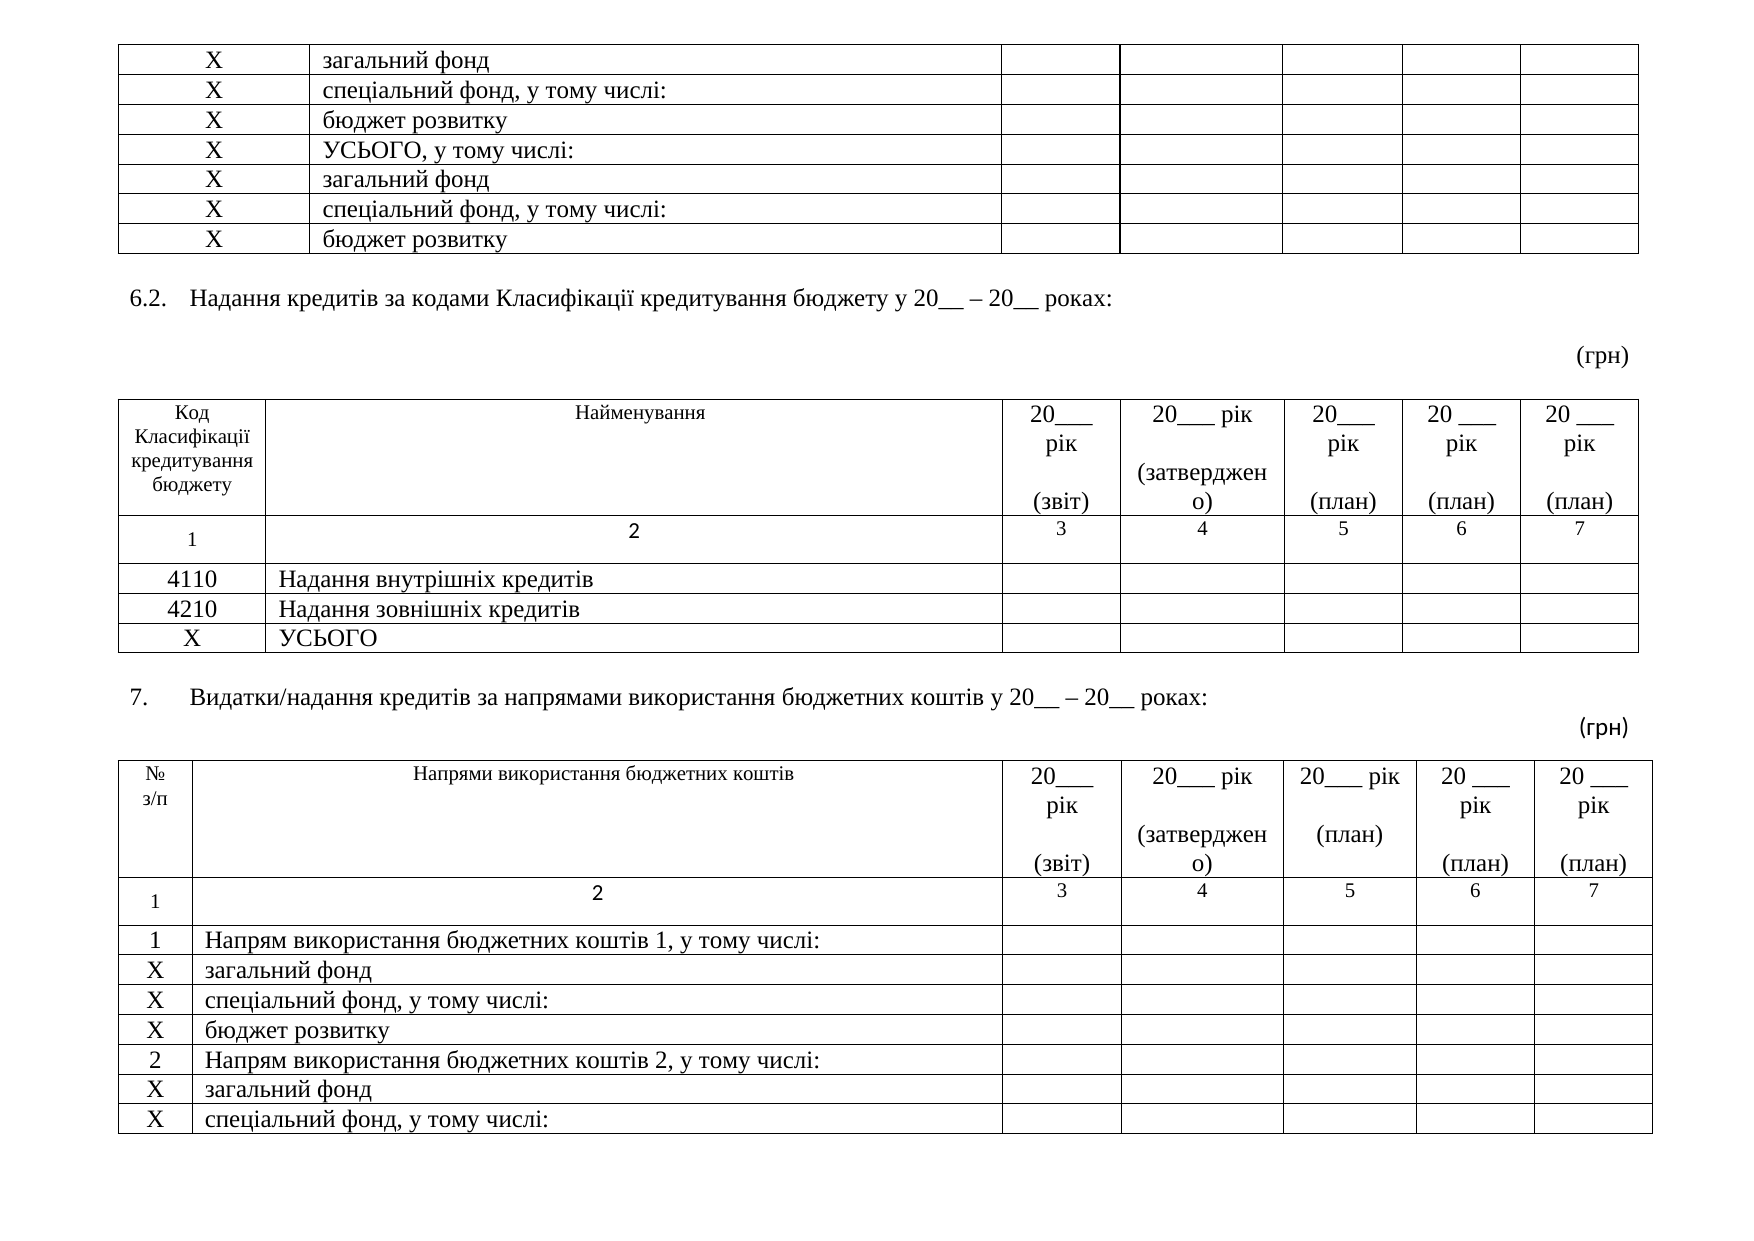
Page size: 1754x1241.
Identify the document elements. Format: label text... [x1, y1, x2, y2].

table_cell [1403, 75, 1520, 104]
table_cell [1003, 926, 1121, 954]
table_cell 4 [1122, 878, 1283, 924]
table_cell [1403, 105, 1520, 134]
table_header 20___ рік (звіт) [1003, 400, 1120, 515]
table_header Видатки/надання кредитів за напрямами використання бюджетних коштів у 20__ – 20__ роках: [178, 682, 1646, 711]
table_cell [1521, 135, 1638, 163]
table_cell [1417, 1015, 1534, 1044]
table_cell [1284, 926, 1416, 954]
table_cell [1403, 594, 1520, 622]
table_cell спеціальний фонд, у тому числі: [310, 194, 1001, 223]
table_cell спеціальний фонд, у тому числі: [310, 75, 1001, 104]
table_cell [1521, 564, 1638, 593]
table_cell [1122, 985, 1283, 1014]
table_cell 2 [193, 878, 1002, 924]
table_cell УСЬОГО [266, 624, 1002, 652]
table_cell [1284, 1104, 1416, 1133]
table_cell [1283, 224, 1402, 253]
text (грн) [118, 341, 1629, 369]
table_cell [1521, 194, 1638, 223]
table_cell [1403, 194, 1520, 223]
table_cell [1121, 194, 1282, 223]
table_cell 4110 [119, 564, 265, 593]
table_cell [1003, 1015, 1121, 1044]
table_cell [1403, 224, 1520, 253]
table_cell Надання зовнішніх кредитів [266, 594, 1002, 622]
table_header 20___ рік (звіт) [1003, 761, 1121, 877]
table_cell 2 [119, 1045, 192, 1073]
table_cell Х [119, 165, 309, 193]
table_cell [1122, 1015, 1283, 1044]
table_cell [1122, 1075, 1283, 1103]
table_cell [1284, 1015, 1416, 1044]
table_cell Х [119, 1075, 192, 1103]
table_cell [1417, 1045, 1534, 1073]
table_cell Х [119, 624, 265, 652]
table_cell Напрям використання бюджетних коштів 1, у тому числі: [193, 926, 1002, 954]
table_cell [1535, 1015, 1652, 1044]
table_cell [1003, 594, 1120, 622]
table_cell [1417, 926, 1534, 954]
table_cell спеціальний фонд, у тому числі: [193, 985, 1002, 1014]
table_cell [1121, 624, 1284, 652]
table_cell Х [119, 955, 192, 984]
table_cell [1002, 75, 1119, 104]
table_header Код Класифікації кредитування бюджету [119, 400, 265, 515]
table_cell 4210 [119, 594, 265, 622]
table_cell [1521, 105, 1638, 134]
table_cell [1417, 1104, 1534, 1133]
table_cell [1417, 985, 1534, 1014]
table_cell [1002, 105, 1119, 134]
table_cell [1121, 105, 1282, 134]
table_cell [1283, 135, 1402, 163]
table_cell [1121, 564, 1284, 593]
table_cell бюджет розвитку [310, 224, 1001, 253]
table_cell [1122, 1045, 1283, 1073]
table_cell Х [119, 194, 309, 223]
table_cell 7 [1535, 878, 1652, 924]
table_header 7. [118, 682, 178, 711]
table_cell 5 [1285, 516, 1402, 563]
table_header 20___ рік (план) [1285, 400, 1402, 515]
table_cell Надання внутрішніх кредитів [266, 564, 1002, 593]
table_cell [1121, 75, 1282, 104]
table_header 20___ рік (затверджено) [1121, 400, 1284, 515]
table_cell [1535, 926, 1652, 954]
table_cell [1122, 926, 1283, 954]
table_cell [1284, 955, 1416, 984]
table_cell [1121, 594, 1284, 622]
table_cell [1284, 1045, 1416, 1073]
table_cell [1283, 105, 1402, 134]
table_cell [1521, 75, 1638, 104]
table_cell [1285, 624, 1402, 652]
table_cell 1 [119, 926, 192, 954]
table_cell 6 [1417, 878, 1534, 924]
table_cell загальний фонд [193, 955, 1002, 984]
table_cell [1003, 1075, 1121, 1103]
table_cell 2 [266, 516, 1002, 563]
table_cell [1003, 985, 1121, 1014]
table_cell [1535, 1104, 1652, 1133]
table_header 20 ___ рік (план) [1521, 400, 1638, 515]
table_cell бюджет розвитку [193, 1015, 1002, 1044]
table_cell Х [119, 45, 309, 74]
table_cell [1002, 224, 1119, 253]
table_header 20 ___ рік (план) [1403, 400, 1520, 515]
table_cell [1285, 564, 1402, 593]
table_cell [1403, 135, 1520, 163]
table_cell [1521, 165, 1638, 193]
table_cell [1121, 165, 1282, 193]
table_header № з/п [119, 761, 192, 877]
table_cell [1122, 1104, 1283, 1133]
table_cell [1535, 1045, 1652, 1073]
table_cell [1403, 45, 1520, 74]
table_cell Х [119, 1104, 192, 1133]
table_cell [1003, 1104, 1121, 1133]
table_cell [1521, 624, 1638, 652]
table_cell 3 [1003, 516, 1120, 563]
table_cell загальний фонд [310, 45, 1001, 74]
table_cell [1535, 955, 1652, 984]
table_cell Х [119, 75, 309, 104]
table_cell [1003, 1045, 1121, 1073]
table_cell [1417, 955, 1534, 984]
table_cell 4 [1121, 516, 1284, 563]
table_cell 1 [119, 878, 192, 924]
table_cell 3 [1003, 878, 1121, 924]
table_cell [1002, 45, 1119, 74]
table_cell [1283, 75, 1402, 104]
table_cell УСЬОГО, у тому числі: [310, 135, 1001, 163]
table_cell [1521, 45, 1638, 74]
table_header 6.2. [118, 283, 178, 311]
table_cell [1403, 564, 1520, 593]
table_cell [1535, 1075, 1652, 1103]
table_cell 5 [1284, 878, 1416, 924]
table_cell [1403, 165, 1520, 193]
table_cell бюджет розвитку [310, 105, 1001, 134]
table_cell 7 [1521, 516, 1638, 563]
table_header 20 ___ рік (план) [1535, 761, 1652, 877]
text (грн) [118, 711, 1629, 741]
table_cell 1 [119, 516, 265, 563]
table_cell [1283, 194, 1402, 223]
table_cell загальний фонд [193, 1075, 1002, 1103]
table_cell [1003, 624, 1120, 652]
table_cell [1521, 224, 1638, 253]
table_cell Х [119, 135, 309, 163]
table_header 20 ___ рік (план) [1417, 761, 1534, 877]
table_header 20___ рік (план) [1284, 761, 1416, 877]
table_cell [1003, 564, 1120, 593]
table_cell [1535, 985, 1652, 1014]
table_cell [1002, 194, 1119, 223]
table_cell Х [119, 1015, 192, 1044]
table_cell загальний фонд [310, 165, 1001, 193]
table_cell [1122, 955, 1283, 984]
table_cell Х [119, 105, 309, 134]
table_cell [1284, 1075, 1416, 1103]
table_cell [1283, 165, 1402, 193]
table_cell 6 [1403, 516, 1520, 563]
table_cell [1285, 594, 1402, 622]
table_header Найменування [266, 400, 1002, 515]
table_cell [1521, 594, 1638, 622]
table_cell Напрям використання бюджетних коштів 2, у тому числі: [193, 1045, 1002, 1073]
table_cell Х [119, 985, 192, 1014]
table_cell Х [119, 224, 309, 253]
table_cell [1417, 1075, 1534, 1103]
table_header Напрями використання бюджетних коштів [193, 761, 1002, 877]
table_cell [1283, 45, 1402, 74]
table_cell [1003, 955, 1121, 984]
table_cell [1002, 165, 1119, 193]
table_cell [1121, 224, 1282, 253]
table_cell спеціальний фонд, у тому числі: [193, 1104, 1002, 1133]
table_header Надання кредитів за кодами Класифікації кредитування бюджету у 20__ – 20__ роках: [178, 283, 1646, 311]
table_cell [1121, 45, 1282, 74]
table_cell [1121, 135, 1282, 163]
table_cell [1284, 985, 1416, 1014]
table_header 20___ рік (затверджено) [1122, 761, 1283, 877]
table_cell [1002, 135, 1119, 163]
table_cell [1403, 624, 1520, 652]
